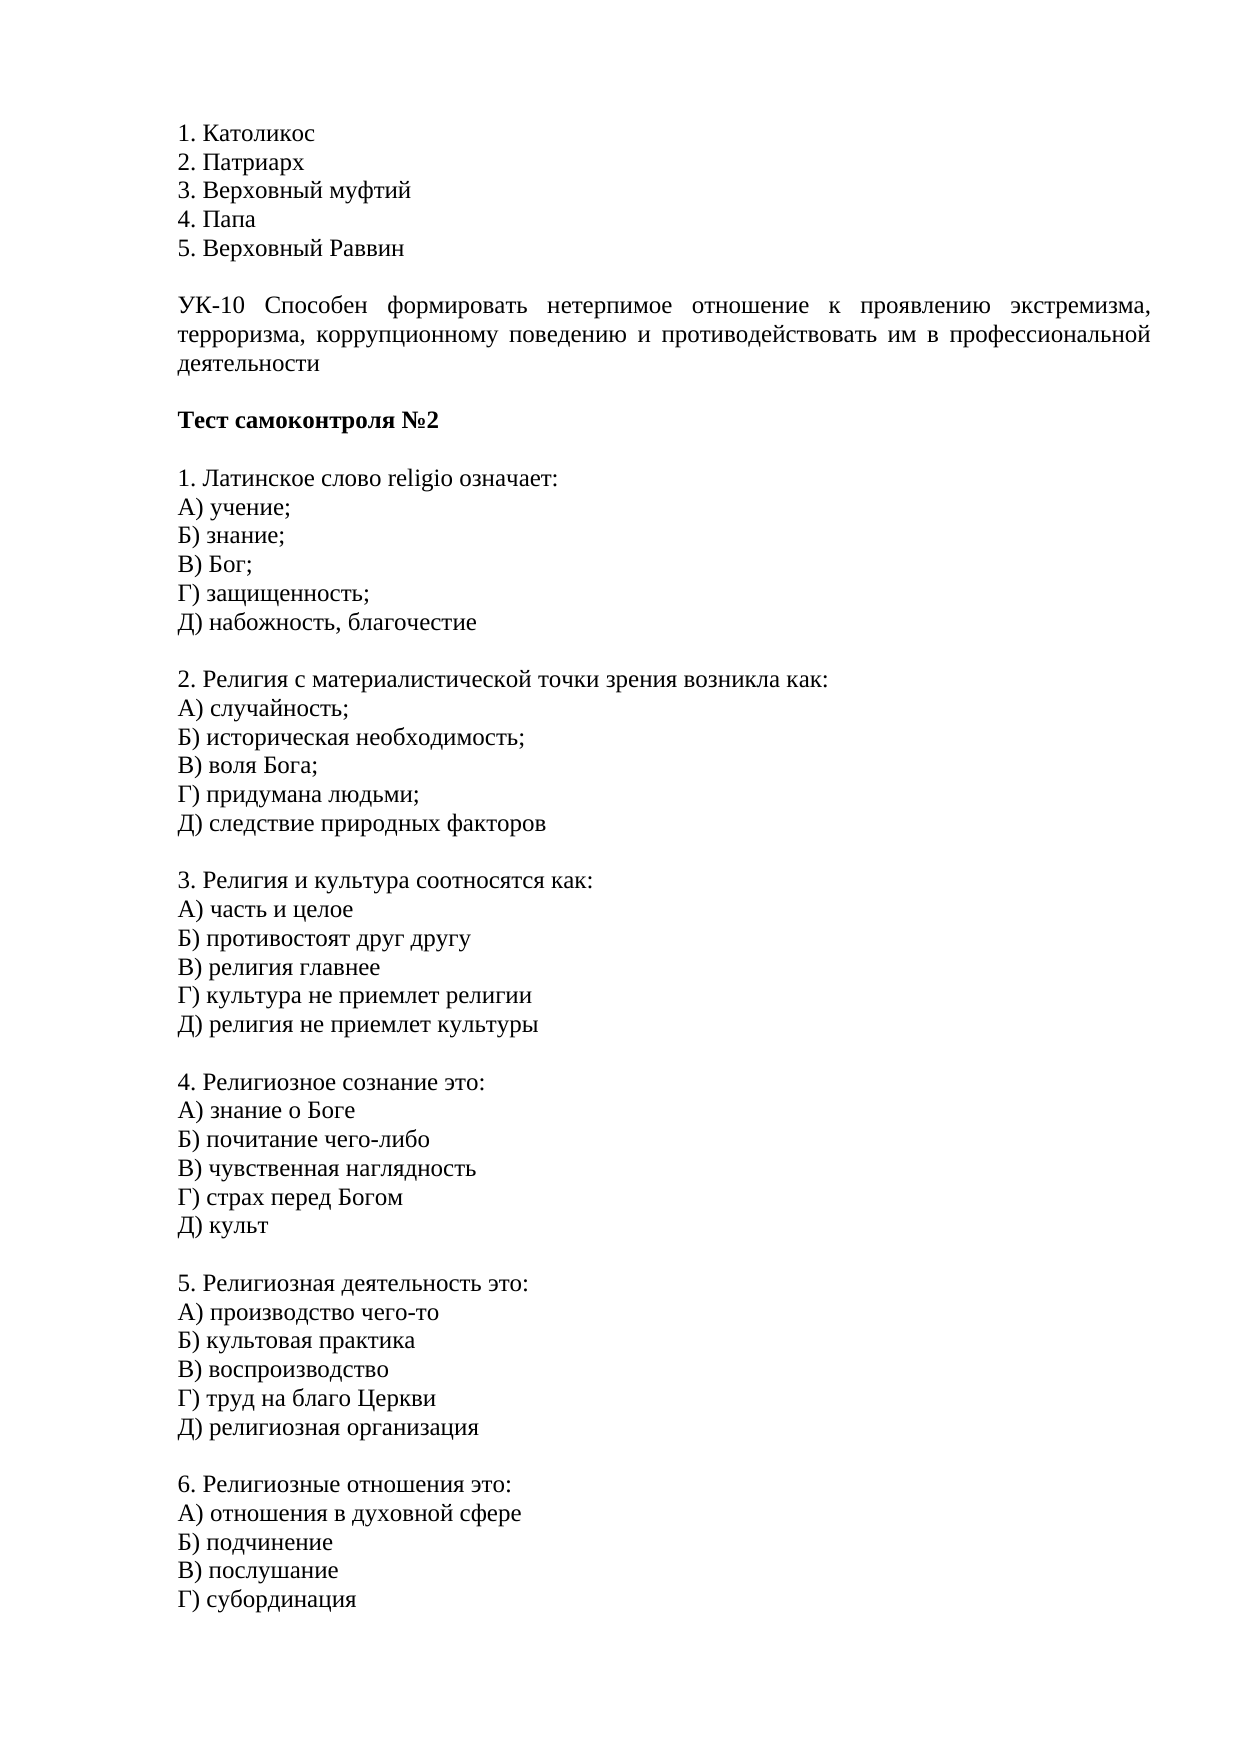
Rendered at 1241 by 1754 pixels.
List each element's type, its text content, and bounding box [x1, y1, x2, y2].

text Д) религия не приемлет культуры [177, 1009, 1152, 1038]
text 2. Патриарх [177, 147, 1152, 176]
text 2. Религия с материалистической точки зрения возникла как: [177, 664, 1152, 693]
text Г) культура не приемлет религии [177, 981, 1152, 1009]
text А) производство чего-то [177, 1297, 1152, 1326]
text В) чувственная наглядность [177, 1153, 1152, 1182]
text В) воспроизводство [177, 1354, 1152, 1383]
text 6. Религиозные отношения это: [177, 1469, 1152, 1498]
text В) воля Бога; [177, 751, 1152, 779]
text Б) культовая практика [177, 1326, 1152, 1354]
text Г) труд на благо Церкви [177, 1383, 1152, 1412]
text А) случайность; [177, 693, 1152, 722]
text Б) противостоят друг другу [177, 923, 1152, 952]
text 1. Католикос [177, 118, 1152, 147]
text А) часть и целое [177, 894, 1152, 923]
text В) религия главнее [177, 952, 1152, 981]
text 5. Верховный Раввин [177, 233, 1152, 262]
text Б) подчинение [177, 1527, 1152, 1556]
text Г) субординация [177, 1584, 1152, 1613]
text Б) знание; [177, 521, 1152, 549]
text А) знание о Боге [177, 1096, 1152, 1124]
text В) Бог; [177, 549, 1152, 578]
text Д) религиозная организация [177, 1412, 1152, 1441]
text 1. Латинское слово religio означает: [177, 463, 1152, 492]
text 3. Верховный муфтий [177, 176, 1152, 204]
text 4. Папа [177, 204, 1152, 233]
text Г) страх перед Богом [177, 1182, 1152, 1211]
text Д) набожность, благочестие [177, 607, 1152, 636]
text Г) придумана людьми; [177, 779, 1152, 808]
text УК-10 Способен формировать нетерпимое отношение к проявлению экстремизма, терроризма, коррупционному поведению и противодействовать им в профессиональной деятельности [177, 291, 1152, 377]
text 3. Религия и культура соотносятся как: [177, 866, 1152, 894]
text Д) следствие природных факторов [177, 808, 1152, 837]
text А) учение; [177, 492, 1152, 521]
text Д) культ [177, 1211, 1152, 1239]
text 4. Религиозное сознание это: [177, 1067, 1152, 1096]
text Тест самоконтроля №2 [177, 406, 1152, 434]
text 5. Религиозная деятельность это: [177, 1268, 1152, 1297]
text Б) почитание чего-либо [177, 1124, 1152, 1153]
text А) отношения в духовной сфере [177, 1498, 1152, 1527]
text В) послушание [177, 1556, 1152, 1584]
text Г) защищенность; [177, 578, 1152, 607]
text Б) историческая необходимость; [177, 722, 1152, 751]
